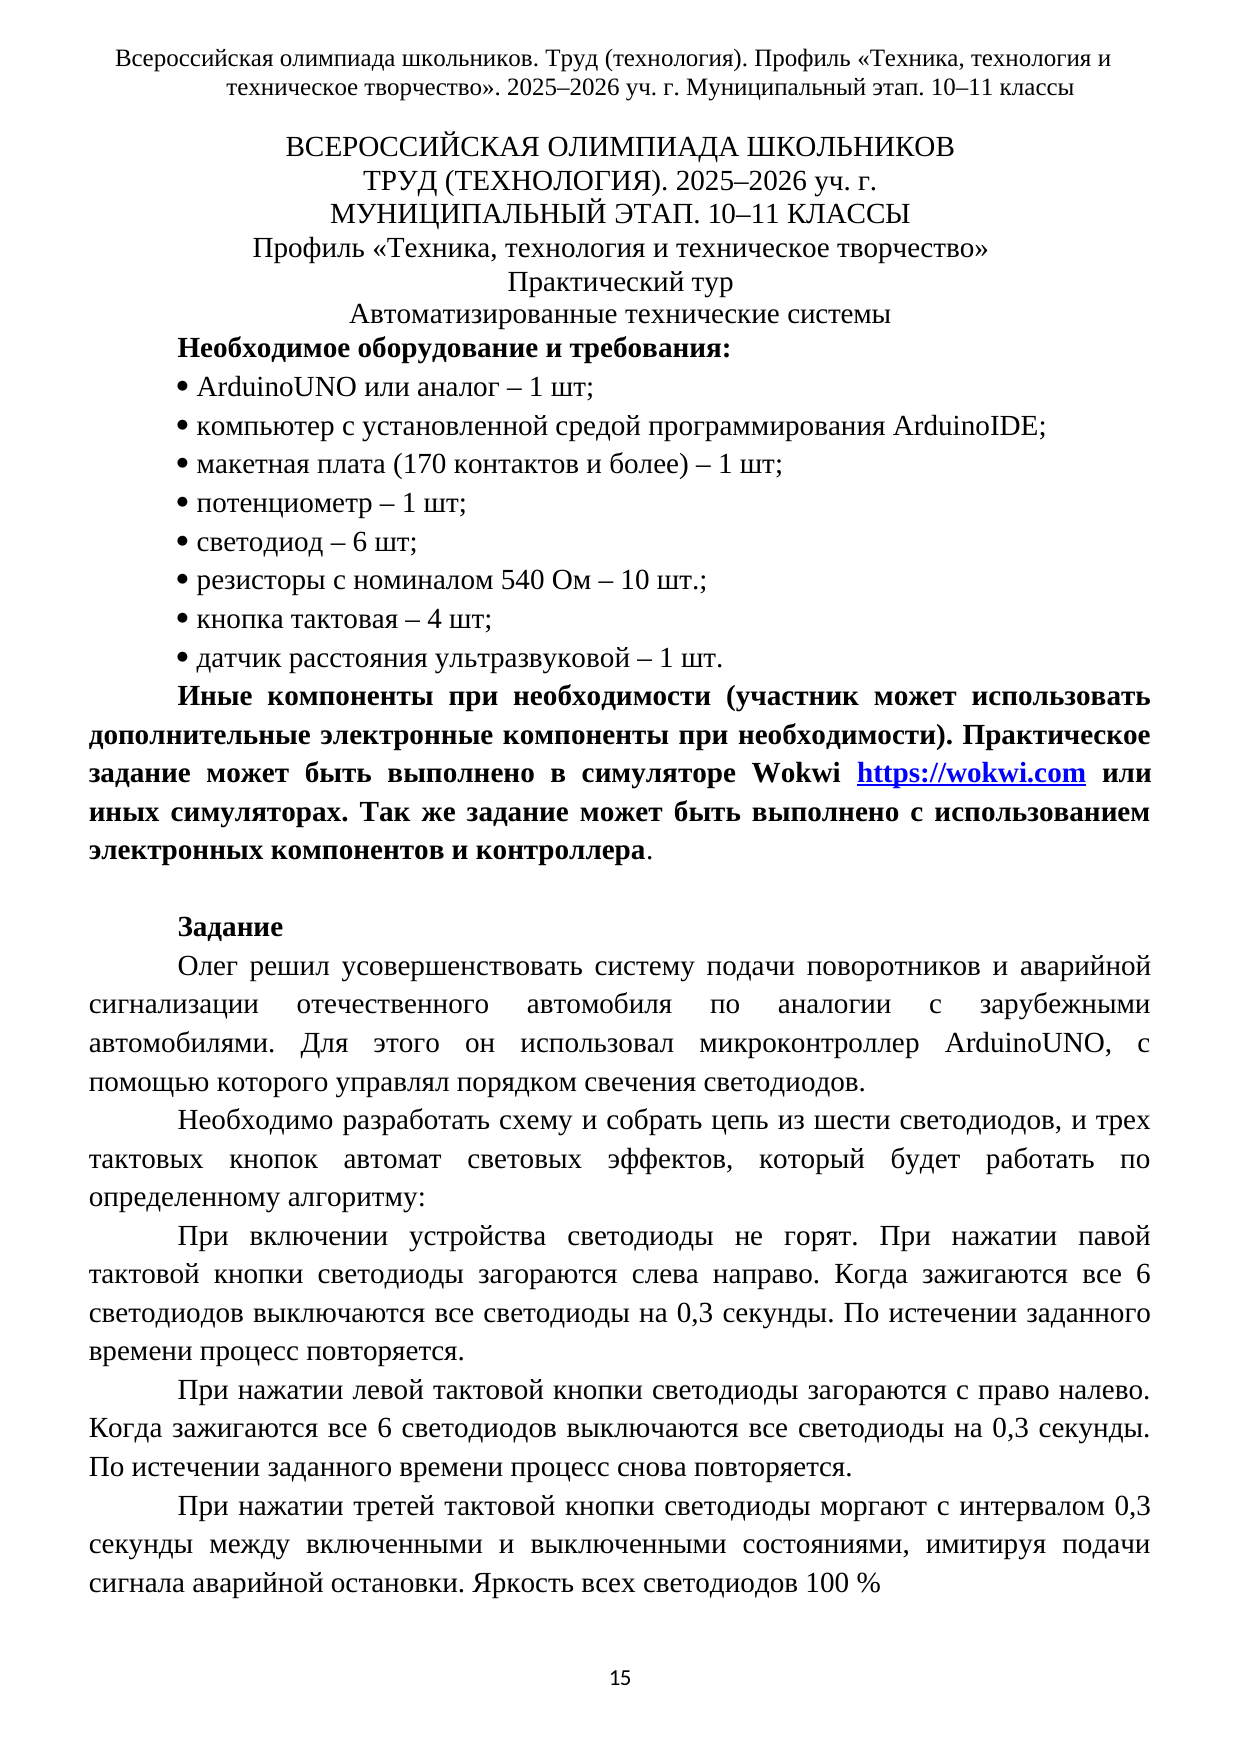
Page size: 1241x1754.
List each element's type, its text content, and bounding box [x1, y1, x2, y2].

text датчик расстояния ультразвуковой – 1 шт. [88, 640, 1152, 673]
text Олег решил усовершенствовать систему подачи поворотников и аварийной сигнализации отечественного автомобиля по аналогии с зарубежными автомобилями. Для этого он использовал микроконтроллер ArduinoUNO, с помощью которого управлял порядком свечения светодиодов. [88, 948, 1152, 1097]
text Необходимо разработать схему и собрать цепь из шести светодиодов, и трех тактовых кнопок автомат световых эффектов, который будет работать по определенному алгоритму: [88, 1102, 1152, 1213]
text Необходимое оборудование и требования: [88, 331, 1152, 364]
text резисторы с номиналом 540 Ом – 10 шт.; [88, 562, 1152, 596]
text компьютер с установленной средой программирования ArduinoIDE; [88, 408, 1152, 441]
text Автоматизированные технические системы [252, 297, 988, 331]
text При нажатии левой тактовой кнопки светодиоды загораются с право налево. Когда зажигаются все 6 светодиодов выключаются все светодиоды на 0,3 секунды. По истечении заданного времени процесс снова повторяется. [88, 1372, 1152, 1483]
text потенциометр – 1 шт; [88, 485, 1152, 519]
text ВСЕРОССИЙСКАЯ ОЛИМПИАДА ШКОЛЬНИКОВ ТРУД (ТЕХНОЛОГИЯ). 2025–2026 уч. г. [252, 129, 988, 197]
text Задание [88, 909, 1152, 943]
text кнопка тактовая – 4 шт; [88, 601, 1152, 635]
text Профиль «Техника, технология и техническое творчество» Практический тур [167, 230, 1073, 297]
text МУНИЦИПАЛЬНЫЙ ЭТАП. 10–11 КЛАССЫ [252, 197, 988, 230]
text светодиод – 6 шт; [88, 524, 1152, 557]
text ArduinoUNO или аналог – 1 шт; [88, 369, 1152, 403]
text При включении устройства светодиоды не горят. При нажатии павой тактовой кнопки светодиоды загораются слева направо. Когда зажигаются все 6 светодиодов выключаются все светодиоды на 0,3 секунды. По истечении заданного времени процесс повторяется. [88, 1218, 1152, 1367]
text макетная плата (170 контактов и более) – 1 шт; [88, 446, 1152, 480]
text При нажатии третей тактовой кнопки светодиоды моргают с интервалом 0,3 секунды между включенными и выключенными состояниями, имитируя подачи сигнала аварийной остановки. Яркость всех светодиодов 100 % [88, 1488, 1152, 1598]
text Иные компоненты при необходимости (участник может использовать дополнительные электронные компоненты при необходимости). Практическое задание может быть выполнено в симуляторе Wokwi https://wokwi.com или иных симуляторах. Так же задание может быть выполнено с использованием электронных компонентов и контроллера. [88, 678, 1152, 866]
